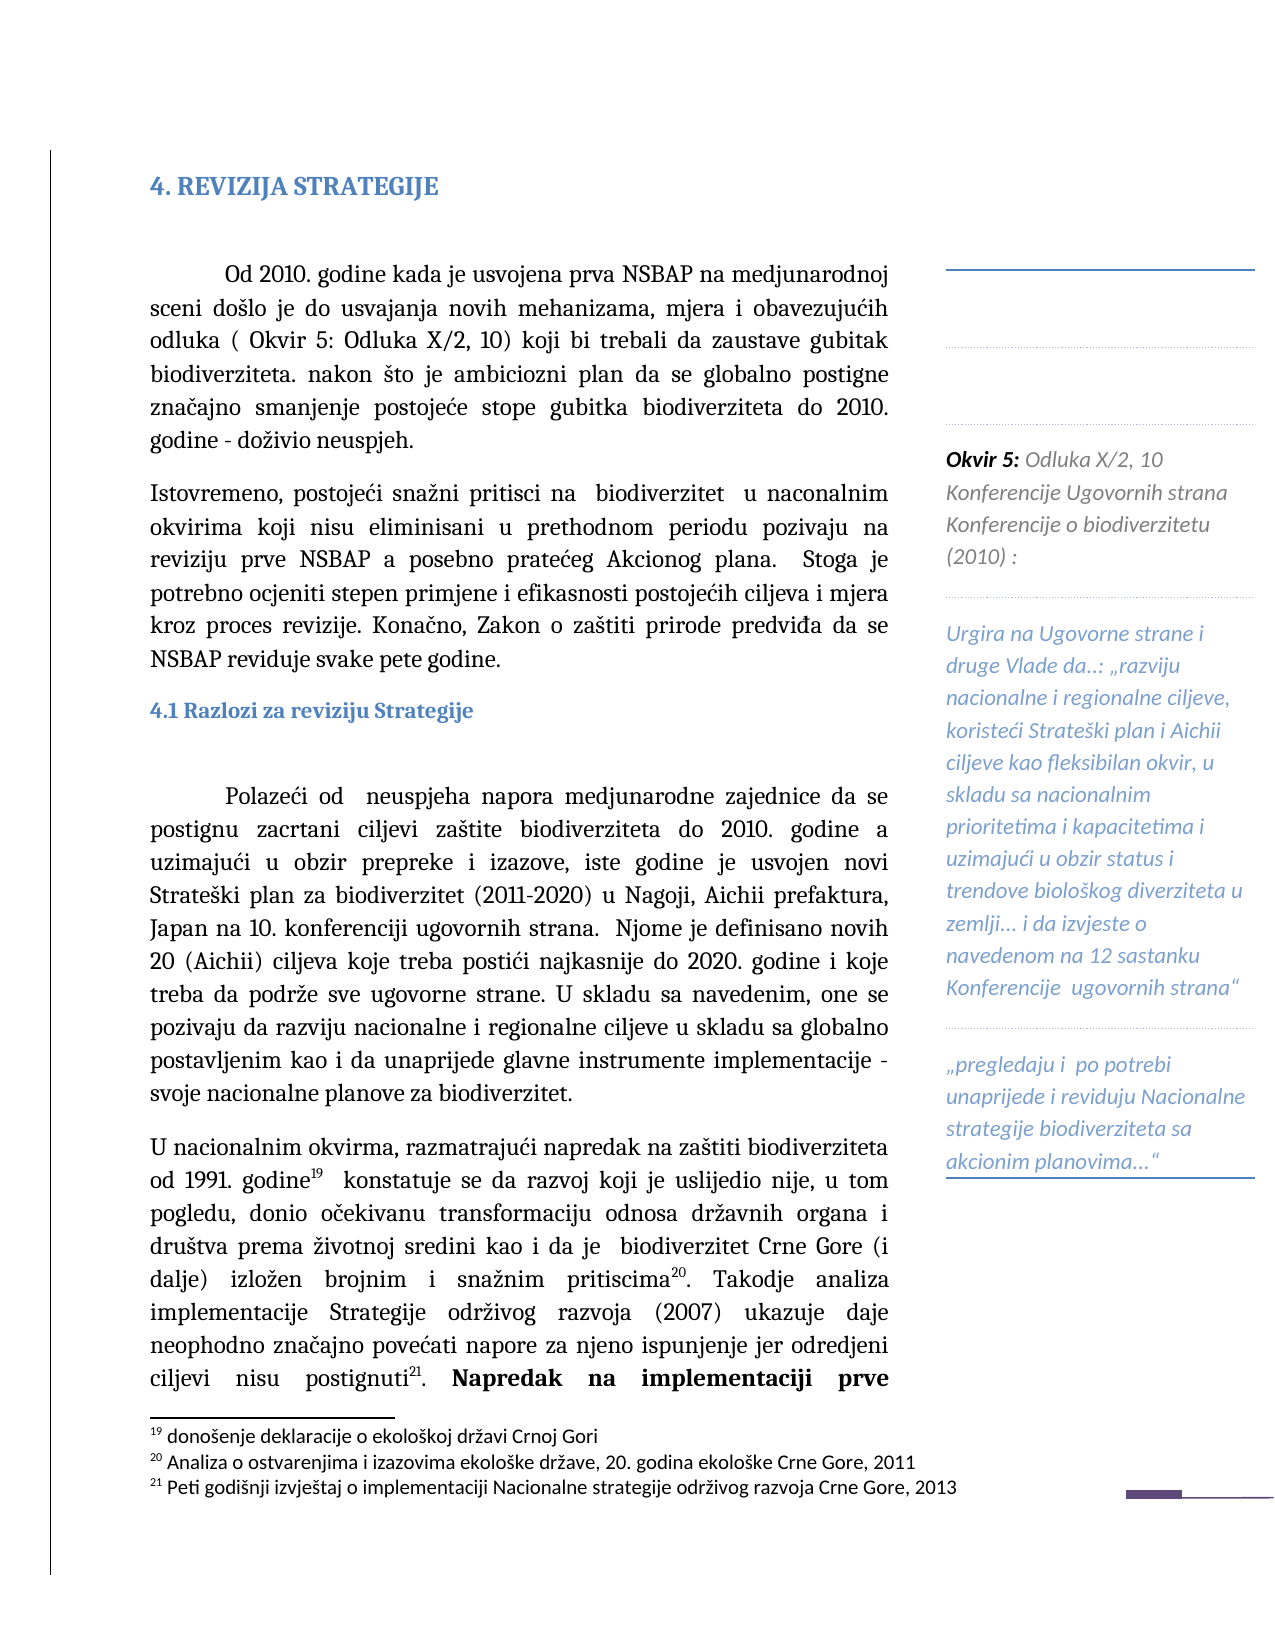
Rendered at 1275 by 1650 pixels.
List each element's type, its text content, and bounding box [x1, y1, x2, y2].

subtitle 4. REVIZIJA STRATEGIJE [150, 171, 1125, 202]
text Od 2010. godine kada je usvojena prva NSBAP na medjunarodnoj sceni došlo je do usvajanja novih mehanizama, mjera i obavezujućih odluka ( Okvir 5: Odluka X/2, 10) koji bi trebali da zaustave gubitak biodiverziteta. nakon što je ambiciozni plan da se globalno postigne značajno smanjenje postojeće stope gubitka biodiverziteta do 2010. godine - doživio neuspjeh. [150, 260, 1125, 454]
subtitle 4.1 Razlozi za reviziju Strategije [150, 698, 1125, 725]
text Istovremeno, postojeći snažni pritisci na biodiverzitet u naconalnim okvirima koji nisu eliminisani u prethodnom periodu pozivaju na reviziju prve NSBAP a posebno pratećeg Akcionog plana. Stoga je potrebno ocjeniti stepen primjene i efikasnosti postojećih ciljeva i mjera kroz proces revizije. Konačno, Zakon o zaštiti prirode predviđa da se NSBAP reviduje svake pete godine. [150, 479, 1125, 673]
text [150, 1133, 1125, 1392]
text Polazeći od neuspjeha napora medjunarodne zajednice da se postignu zacrtani ciljevi zaštite biodiverziteta do 2010. godine a uzimajući u obzir prepreke i izazove, iste godine je usvojen novi Strateški plan za biodiverzitet (2011-2020) u Nagoji, Aichii prefaktura, Japan na 10. konferenciji ugovornih strana. Njome je definisano novih 20 (Aichii) ciljeva koje treba postići najkasnije do 2020. godine i koje treba da podrže sve ugovorne strane. U skladu sa navedenim, one se pozivaju da razviju nacionalne i regionalne ciljeve u skladu sa globalno postavljenim kao i da unaprijede glavne instrumente implementacije - svoje nacionalne planove za biodiverzitet. [150, 782, 1125, 1107]
